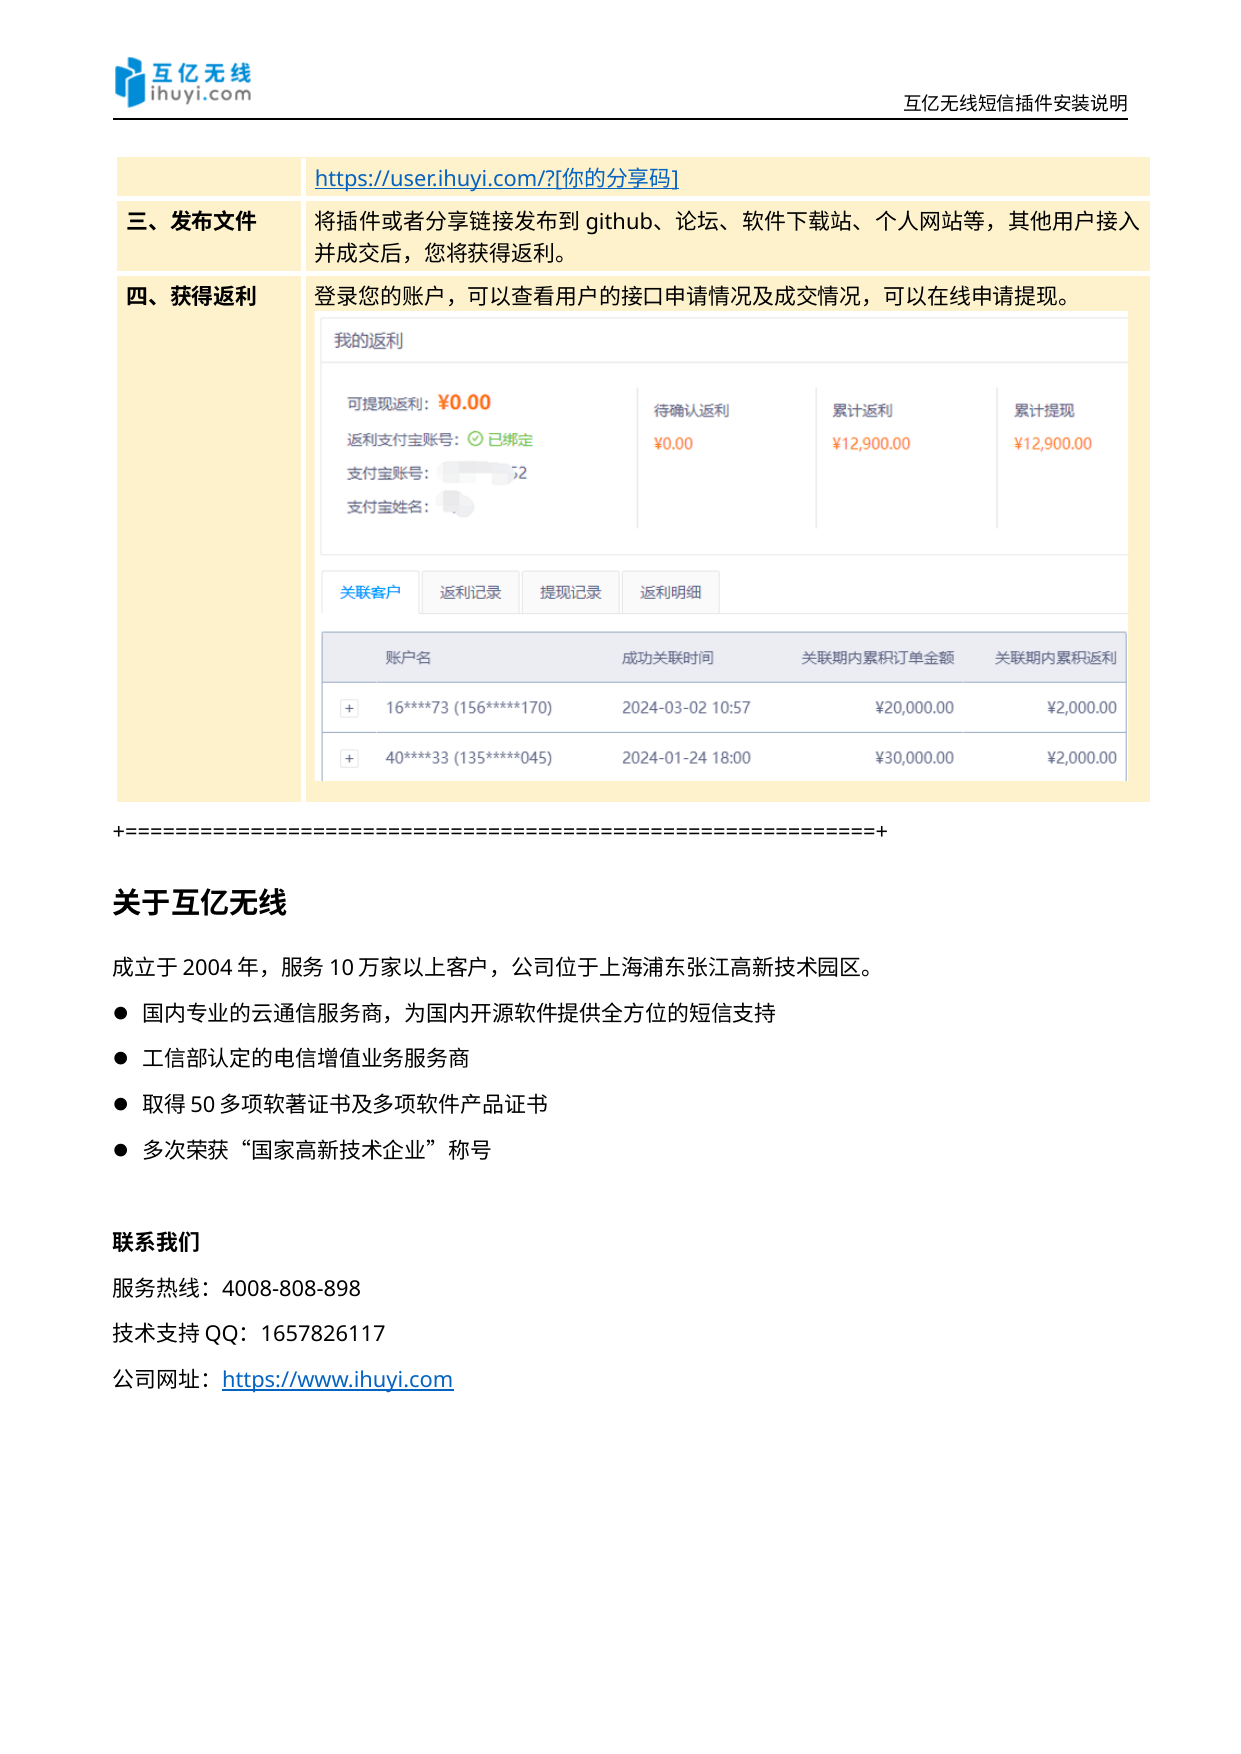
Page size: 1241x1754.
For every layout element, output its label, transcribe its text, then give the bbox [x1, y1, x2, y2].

list 多次荣获“国家高新技术企业”称号 [112, 1122, 1128, 1168]
picture [314, 311, 1129, 781]
text +============================================================+ [112, 807, 1128, 848]
text 公司网址：https://www.ihuyi.com [112, 1351, 1128, 1397]
text 技术支持QQ：1657826117 [112, 1305, 1128, 1351]
table_cell 四、获得返利 [117, 276, 301, 802]
list 工信部认定的电信增值业务服务商 [112, 1030, 1128, 1076]
text 联系我们 [112, 1213, 1128, 1259]
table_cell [306, 157, 1150, 196]
table_cell 登录您的账户，可以查看用户的接口申请情况及成交情况，可以在线申请提现。 [306, 276, 1150, 802]
list 国内专业的云通信服务商，为国内开源软件提供全方位的短信支持 [112, 984, 1128, 1030]
text 成立于2004年，服务10万家以上客户，公司位于上海浦东张江高新技术园区。 [112, 938, 1128, 984]
text 关于互亿无线 [112, 881, 1128, 922]
list 取得50多项软著证书及多项软件产品证书 [112, 1076, 1128, 1122]
table_cell 三、发布文件 [117, 201, 301, 271]
text 服务热线：4008-808-898 [112, 1259, 1128, 1305]
picture [112, 54, 254, 111]
table_cell 将插件或者分享链接发布到github、论坛、软件下载站、个人网站等，其他用户接入并成交后，您将获得返利。 [306, 201, 1150, 271]
table_cell 二、修改注册链接 [117, 157, 303, 196]
